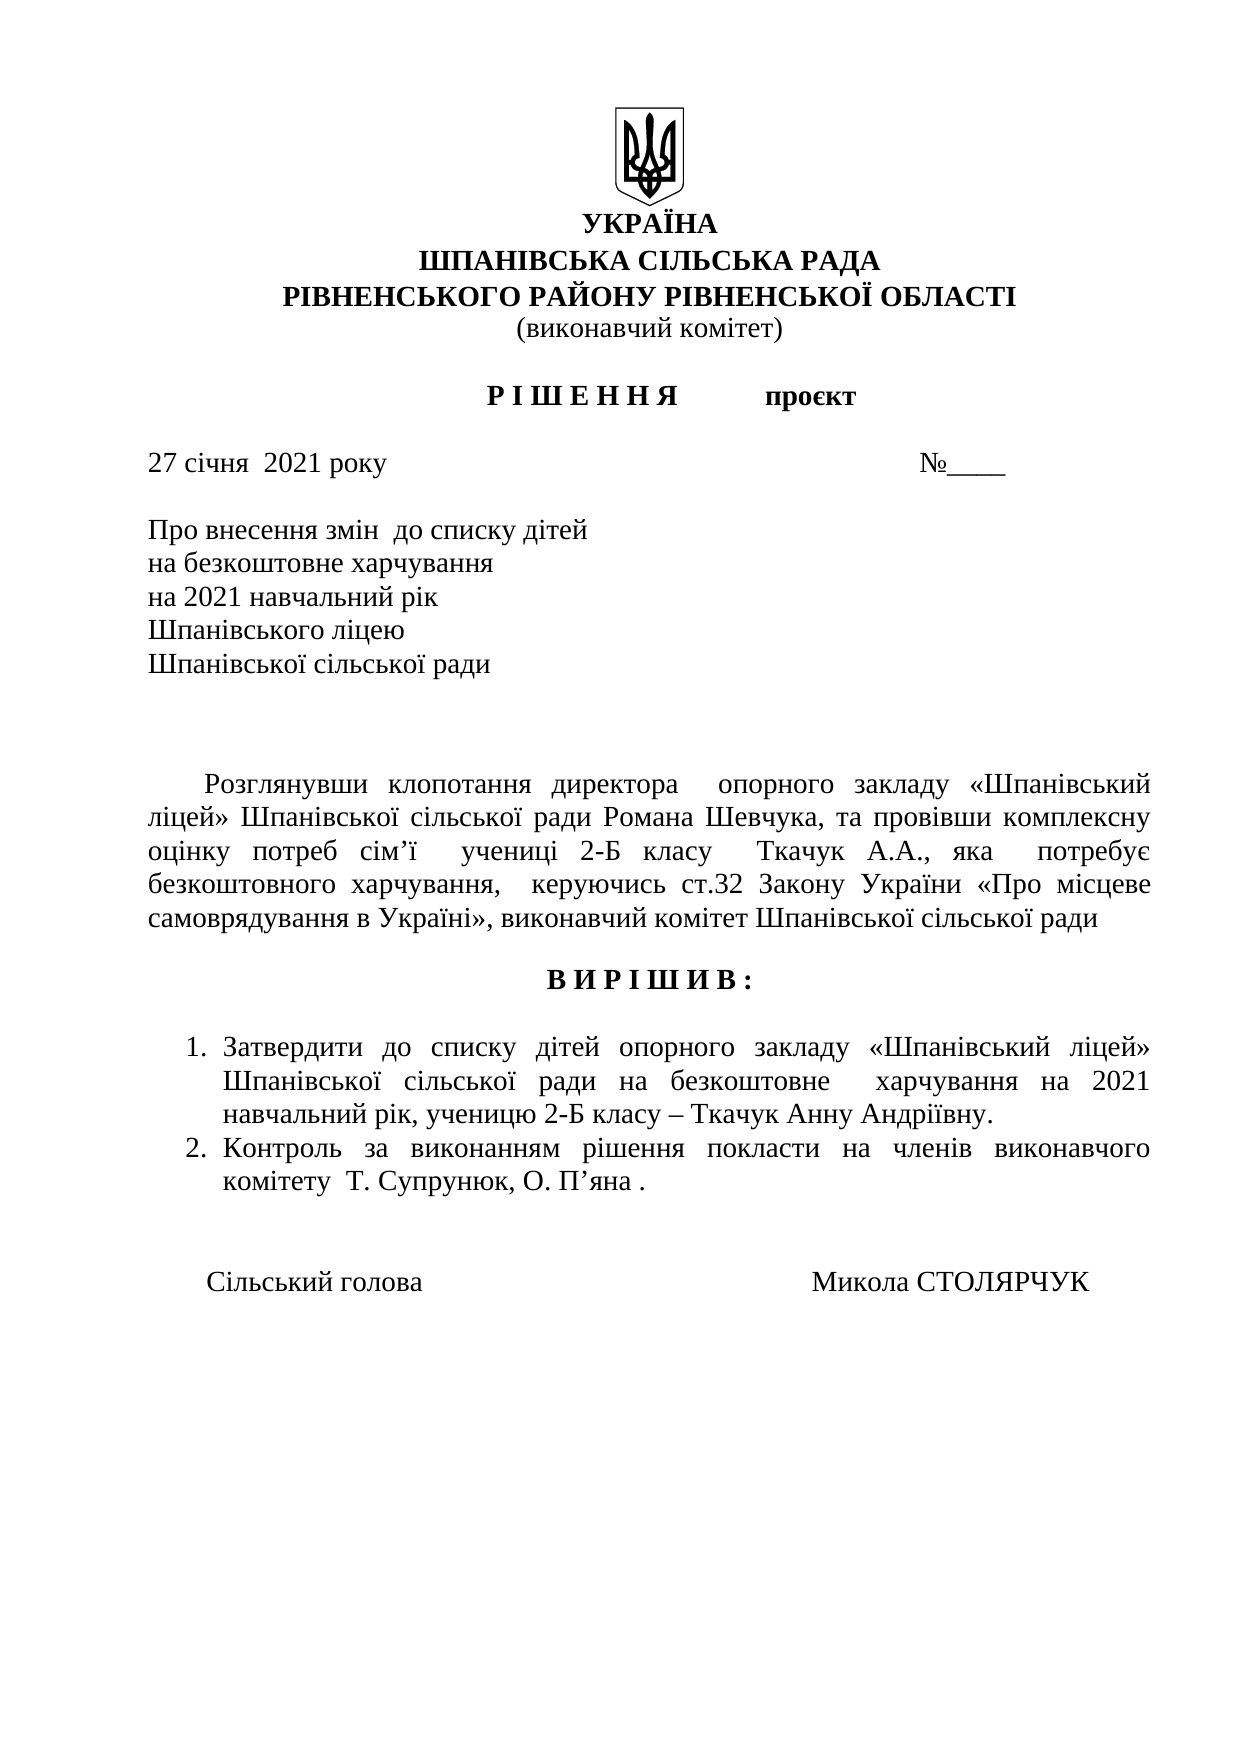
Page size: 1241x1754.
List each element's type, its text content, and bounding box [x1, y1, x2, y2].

text на 2021 навчальний рік [148, 579, 1152, 612]
text на безкоштовне харчування [148, 545, 1152, 579]
text Шпанівської сільської ради [148, 646, 1152, 679]
list Затвердити до списку дітей опорного закладу «Шпанівський ліцей» Шпанівської сільської ради на безкоштовне харчування на 2021 навчальний рік, ученицю 2-Б класу – Ткачук Анну Андріївну. [185, 1029, 1152, 1130]
text РІВНЕНСЬКОГО РАЙОНУ РІВНЕНСЬКОЇ ОБЛАСТІ [148, 288, 1152, 311]
text (виконавчий комітет) [148, 311, 1152, 344]
text Шпанівського ліцею [148, 612, 1152, 646]
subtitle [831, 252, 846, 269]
text Україна [148, 206, 1152, 240]
text Сільський голова Микола СТОЛЯРЧУК [148, 1264, 1152, 1298]
subtitle ШПАНІВСЬКА сільська рада [858, 252, 1152, 275]
text Р І Ш Е Н Н Я проєкт [148, 378, 1152, 411]
list Контроль за виконанням рішення покласти на членів виконавчого комітету Т. Супрунюк, О. П’яна . [185, 1130, 1152, 1197]
text Про внесення змін до списку дітей [148, 512, 1152, 545]
text В И Р І Ш И В : [148, 962, 1152, 996]
subtitle Розглянувши клопотання директора опорного закладу «Шпанівський ліцей» Шпанівської сільської ради Романа Шевчука, та провівши комплексну оцінку потреб сім’ї учениці 2-Б класу Ткачук А.А., яка потребує безкоштовного харчування, керуючись ст.32 Закону України «Про місцеве самоврядування в Україні», виконавчий комітет Шпанівської сільської ради [148, 766, 1152, 933]
text 27 січня 2021 року №____ [148, 445, 1152, 478]
subtitle ШПАНІВСЬКА сільська рада [148, 252, 840, 275]
